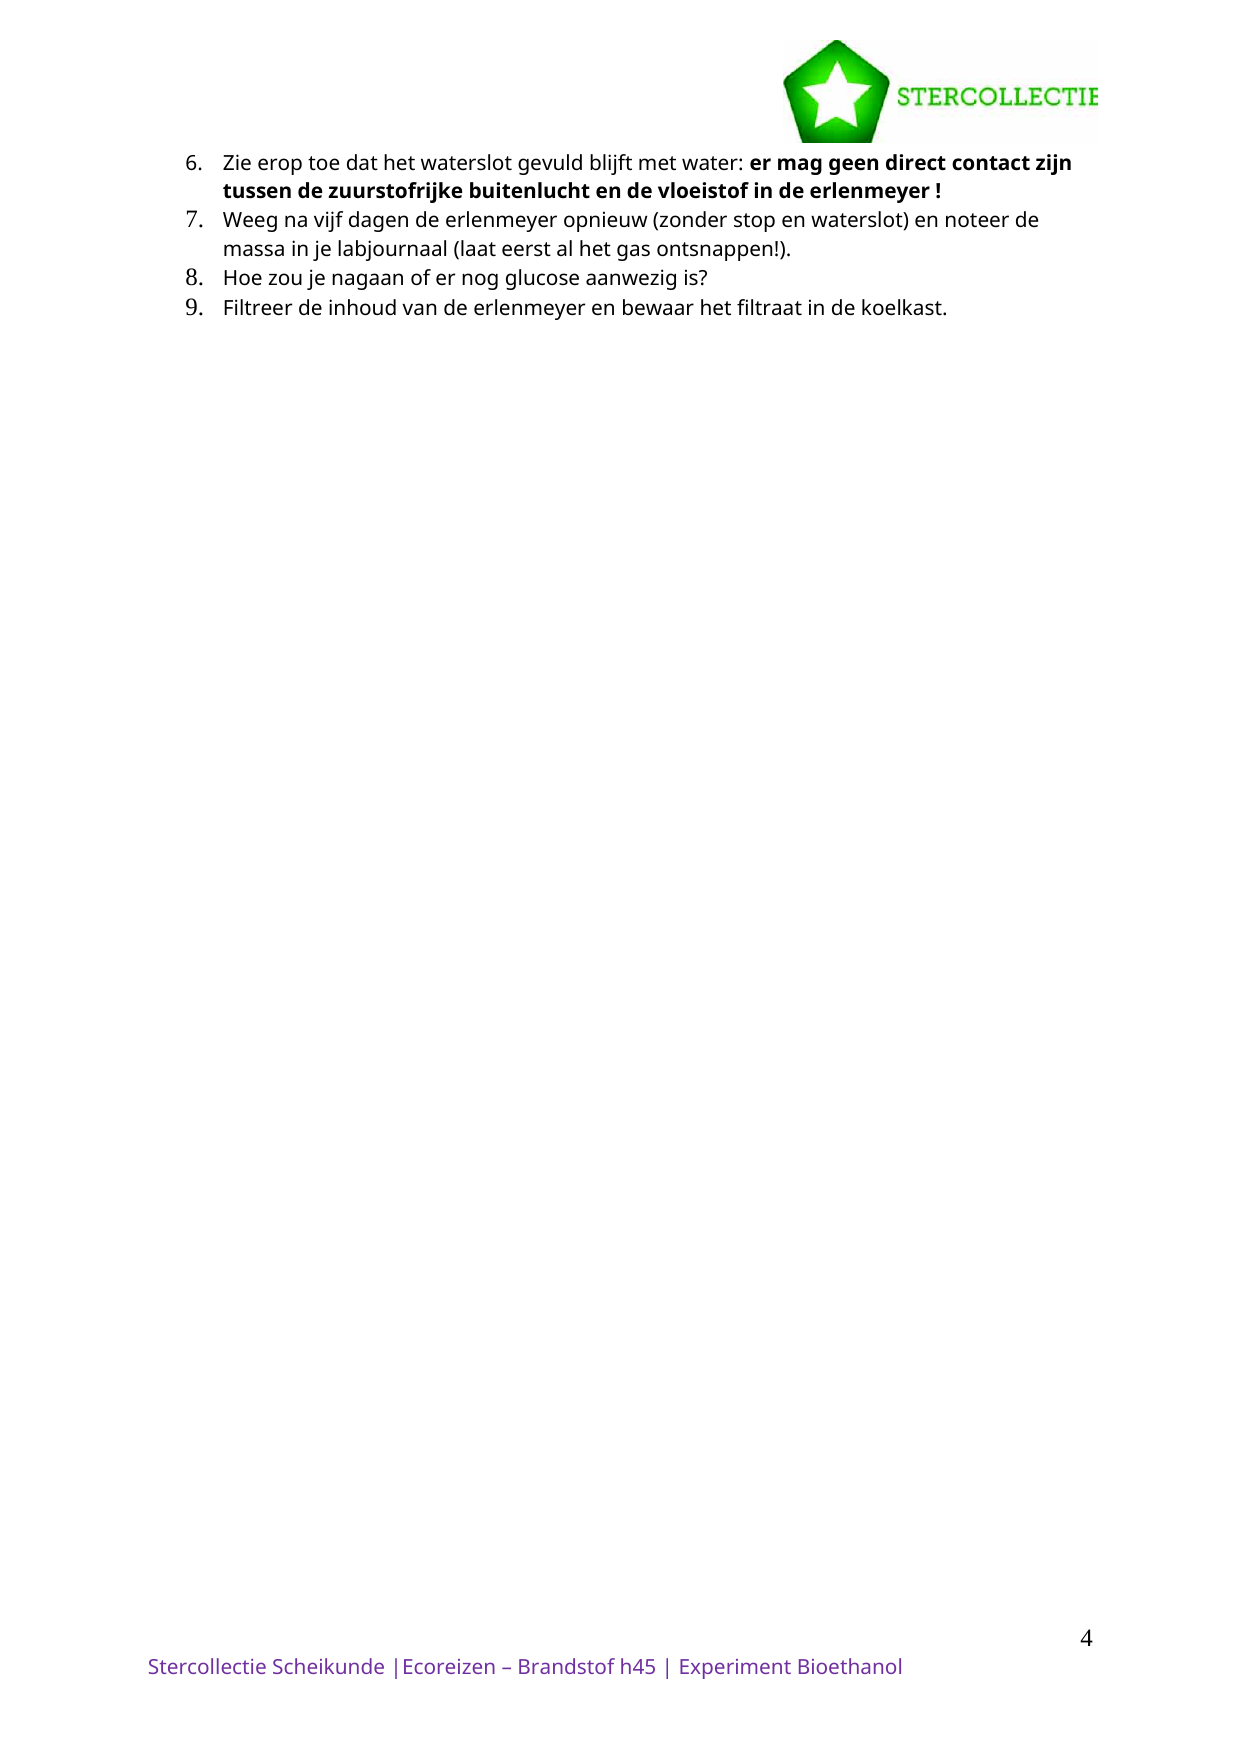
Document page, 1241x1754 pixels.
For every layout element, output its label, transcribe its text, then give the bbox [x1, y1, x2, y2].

list Weeg na vijf dagen de erlenmeyer opnieuw (zonder stop en waterslot) en noteer de massa in je labjournaal (laat eerst al het gas ontsnappen!). [185, 204, 1093, 262]
list Hoe zou je nagaan of er nog glucose aanwezig is? [185, 262, 1093, 292]
list Filtreer de inhoud van de erlenmeyer en bewaar het filtraat in de koelkast. [185, 292, 1093, 321]
list Zie erop toe dat het waterslot gevuld blijft met water: er mag geen direct contact zijn tussen de zuurstofrijke buitenlucht en de vloeistof in de erlenmeyer ! [185, 148, 1093, 204]
picture [783, 40, 1099, 143]
